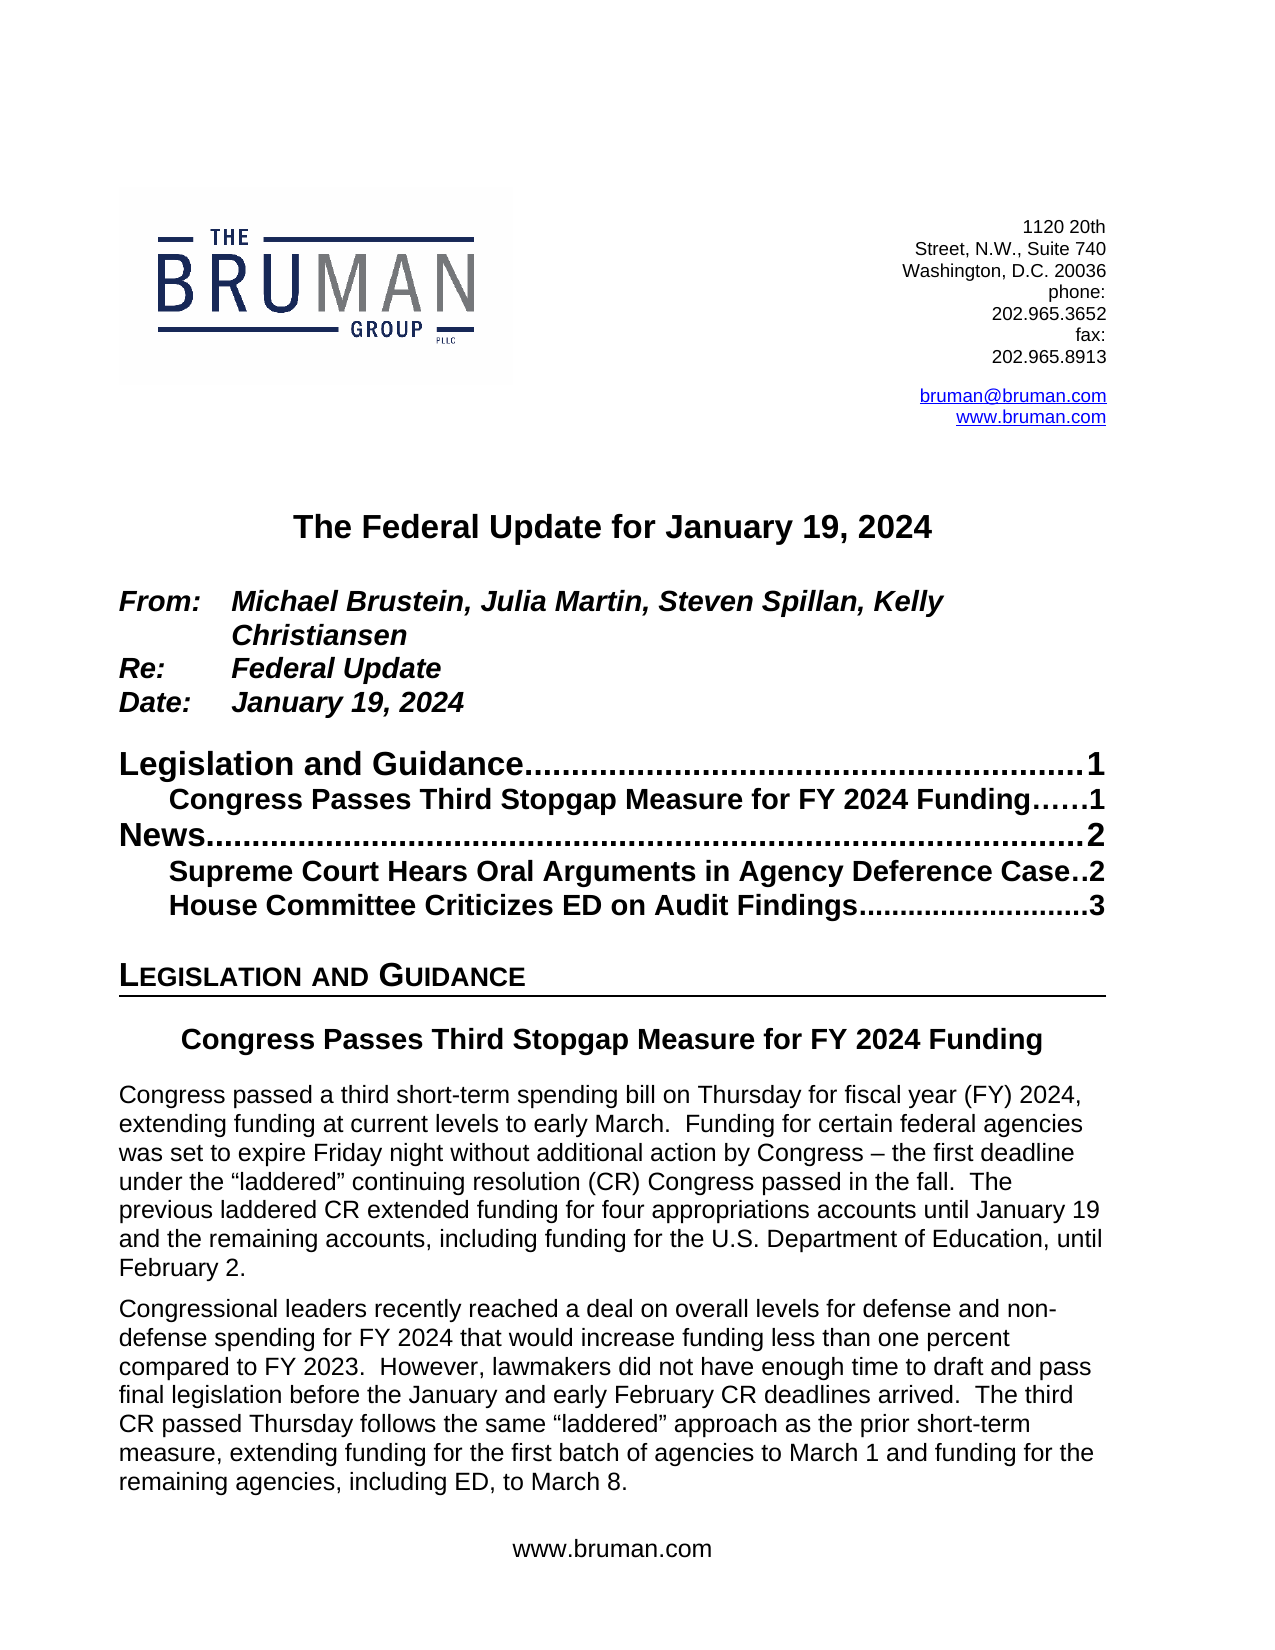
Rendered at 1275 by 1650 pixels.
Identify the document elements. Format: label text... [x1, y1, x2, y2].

text Congressional leaders recently reached a deal on overall levels for defense and non-defense spending for FY 2024 that would increase funding less than one percent compared to FY 2023. However, lawmakers did not have enough time to draft and pass final legislation before the January and early February CR deadlines arrived. The third CR passed Thursday follows the same “laddered” approach as the prior short-term measure, extending funding for the first batch of agencies to March 1 and funding for the remaining agencies, including ED, to March 8. [118, 1294, 1106, 1495]
subtitle Legislation and Guidance [118, 954, 1106, 997]
text Re: Federal Update [118, 651, 1106, 685]
text phone: 202.965.3652 [513, 281, 1106, 324]
text From: Michael Brustein, Julia Martin, Steven Spillan, Kelly Christiansen [118, 584, 1106, 651]
text Legislation and Guidance 1 [118, 743, 1106, 782]
text Date: January 19, 2024 [118, 685, 1106, 718]
text Congress passed a third short-term spending bill on Thursday for fiscal year (FY) 2024, extending funding at current levels to early March. Funding for certain federal agencies was set to expire Friday night without additional action by Congress – the first deadline under the “laddered” continuing resolution (CR) Congress passed in the fall. The previous laddered CR extended funding for four appropriations accounts until January 19 and the remaining accounts, including funding for the U.S. Department of Education, until February 2. [118, 1080, 1106, 1281]
text House Committee Criticizes ED on Audit Findings 3 [168, 887, 1106, 921]
text fax: 202.965.8913 [513, 324, 1106, 367]
text 1120 20th Street, N.W., Suite 740 [513, 216, 1106, 259]
text bruman@bruman.com [193, 367, 1106, 406]
text Congress Passes Third Stopgap Measure for FY 2024 Funding 1 [168, 782, 1106, 816]
subtitle Congress Passes Third Stopgap Measure for FY 2024 Funding [118, 1022, 1106, 1055]
text Washington, D.C. 20036 [513, 259, 1106, 281]
text www.bruman.com [343, 406, 1106, 428]
picture [118, 187, 513, 385]
subtitle The Federal Update for January 19, 2024 [118, 507, 1106, 546]
text Supreme Court Hears Oral Arguments in Agency Deference Case 2 [168, 854, 1106, 887]
text News 2 [118, 816, 1106, 854]
